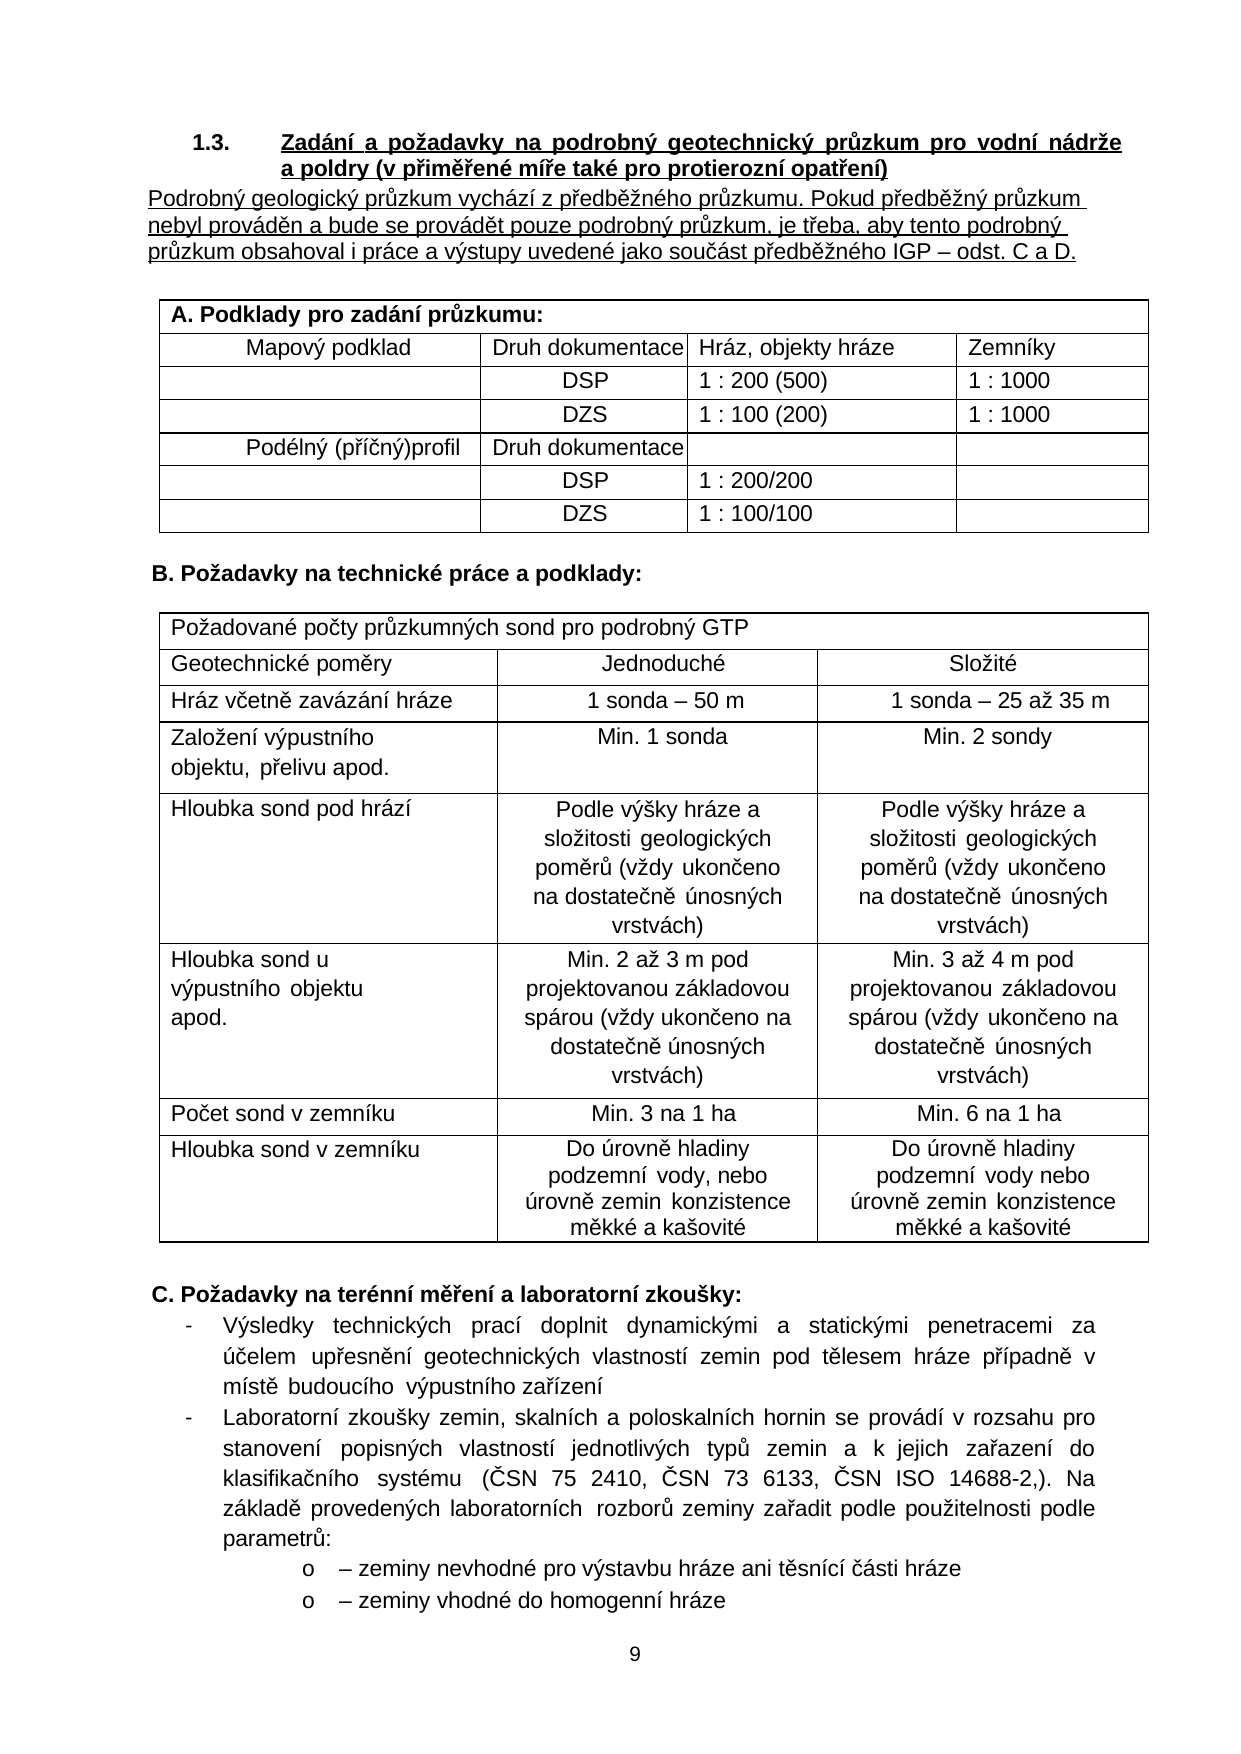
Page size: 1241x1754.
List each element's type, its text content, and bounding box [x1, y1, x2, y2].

table_cell Hráz včetně zavázání hráze [160, 686, 497, 721]
table_cell Hloubka sond u výpustního objektu apod. [160, 944, 497, 1098]
text C. Požadavky na terénní měření a laboratorní zkoušky: [151, 1281, 1122, 1307]
table_cell DZS [481, 400, 687, 432]
table_cell Geotechnické poměry [160, 650, 497, 685]
table_cell 1 : 1000 [957, 367, 1148, 399]
table_cell Hloubka sond v zemníku [160, 1136, 497, 1241]
table_cell DZS [481, 500, 687, 532]
table_cell Druh dokumentace [481, 334, 687, 366]
list Výsledky technických prací doplnit dynamickými a statickými penetracemi za účelem upřesnění geotechnických vlastností zemin pod tělesem hráze případně v místě budoucího výpustního zařízení [185, 1311, 1096, 1399]
table_cell Min. 3 na 1 ha [498, 1099, 817, 1134]
table_cell Min. 2 až 3 m pod projektovanou základovou spárou (vždy ukončeno na dostatečně únosných vrstvách) [498, 944, 817, 1098]
table_cell Min. 6 na 1 ha [818, 1099, 1148, 1134]
table_cell [688, 434, 956, 465]
table_cell [160, 466, 480, 498]
table_header A. Podklady pro zadání průzkumu: [160, 301, 1148, 332]
table_cell 1 : 1000 [957, 400, 1148, 432]
table_cell [160, 500, 480, 532]
table_cell Min. 1 sonda [498, 723, 817, 793]
table_cell Podélný (příčný)profil [160, 434, 480, 465]
table_cell Založení výpustního objektu, přelivu apod. [160, 723, 497, 793]
table_cell Jednoduché [498, 650, 817, 685]
table_cell Do úrovně hladiny podzemní vody, nebo úrovně zemin konzistence měkké a kašovité [498, 1136, 817, 1241]
table_cell [957, 500, 1148, 532]
table_cell Hráz, objekty hráze [688, 334, 956, 366]
text Podrobný geologický průzkum vychází z předběžného průzkumu. Pokud předběžný průzkum nebyl prováděn a bude se provádět pouze podrobný průzkum, je třeba, aby tento podrobný průzkum obsahoval i práce a výstupy uvedené jako součást předběžného IGP – odst. C a D. [148, 185, 1122, 264]
list Zadání a požadavky na podrobný geotechnický průzkum pro vodní nádrže a poldry (v přiměřené míře také pro protierozní opatření) [192, 129, 1122, 181]
table_cell 1 sonda – 25 až 35 m [818, 686, 1148, 721]
table_cell Hloubka sond pod hrází [160, 794, 497, 942]
table_cell [160, 400, 480, 432]
table_cell [957, 434, 1148, 465]
table_cell Min. 3 až 4 m pod projektovanou základovou spárou (vždy ukončeno na dostatečně únosných vrstvách) [818, 944, 1148, 1098]
table_cell Do úrovně hladiny podzemní vody nebo úrovně zemin konzistence měkké a kašovité [818, 1136, 1148, 1241]
table_cell 1 : 100 (200) [688, 400, 956, 432]
list – zeminy vhodné do homogenní hráze [301, 1587, 1122, 1615]
text B. Požadavky na technické práce a podklady: [151, 559, 1122, 586]
table_header Požadované počty průzkumných sond pro podrobný GTP [160, 614, 1148, 648]
table_cell Složité [818, 650, 1148, 685]
table_cell Mapový podklad [160, 334, 480, 366]
table_cell 1 : 200/200 [688, 466, 956, 498]
table_cell Druh dokumentace [481, 434, 687, 465]
table_cell Zemníky [957, 334, 1148, 366]
table_cell Min. 2 sondy [818, 723, 1148, 793]
table_cell Podle výšky hráze a složitosti geologických poměrů (vždy ukončeno na dostatečně únosných vrstvách) [818, 794, 1148, 942]
table_cell 1 : 100/100 [688, 500, 956, 532]
list – zeminy nevhodné pro výstavbu hráze ani těsnící části hráze [301, 1555, 1122, 1583]
table_cell 1 sonda – 50 m [498, 686, 817, 721]
table_cell [160, 367, 480, 399]
table_cell [957, 466, 1148, 498]
table_cell Počet sond v zemníku [160, 1099, 497, 1134]
table_cell DSP [481, 466, 687, 498]
list Laboratorní zkoušky zemin, skalních a poloskalních hornin se provádí v rozsahu pro stanovení popisných vlastností jednotlivých typů zemin a k jejich zařazení do klasifikačního systému (ČSN 75 2410, ČSN 73 6133, ČSN ISO 14688-2,). Na základě provedených laboratorních rozborů zeminy zařadit podle použitelnosti podle parametrů: [185, 1403, 1096, 1551]
table_cell DSP [481, 367, 687, 399]
table_cell Podle výšky hráze a složitosti geologických poměrů (vždy ukončeno na dostatečně únosných vrstvách) [498, 794, 817, 942]
table_cell 1 : 200 (500) [688, 367, 956, 399]
